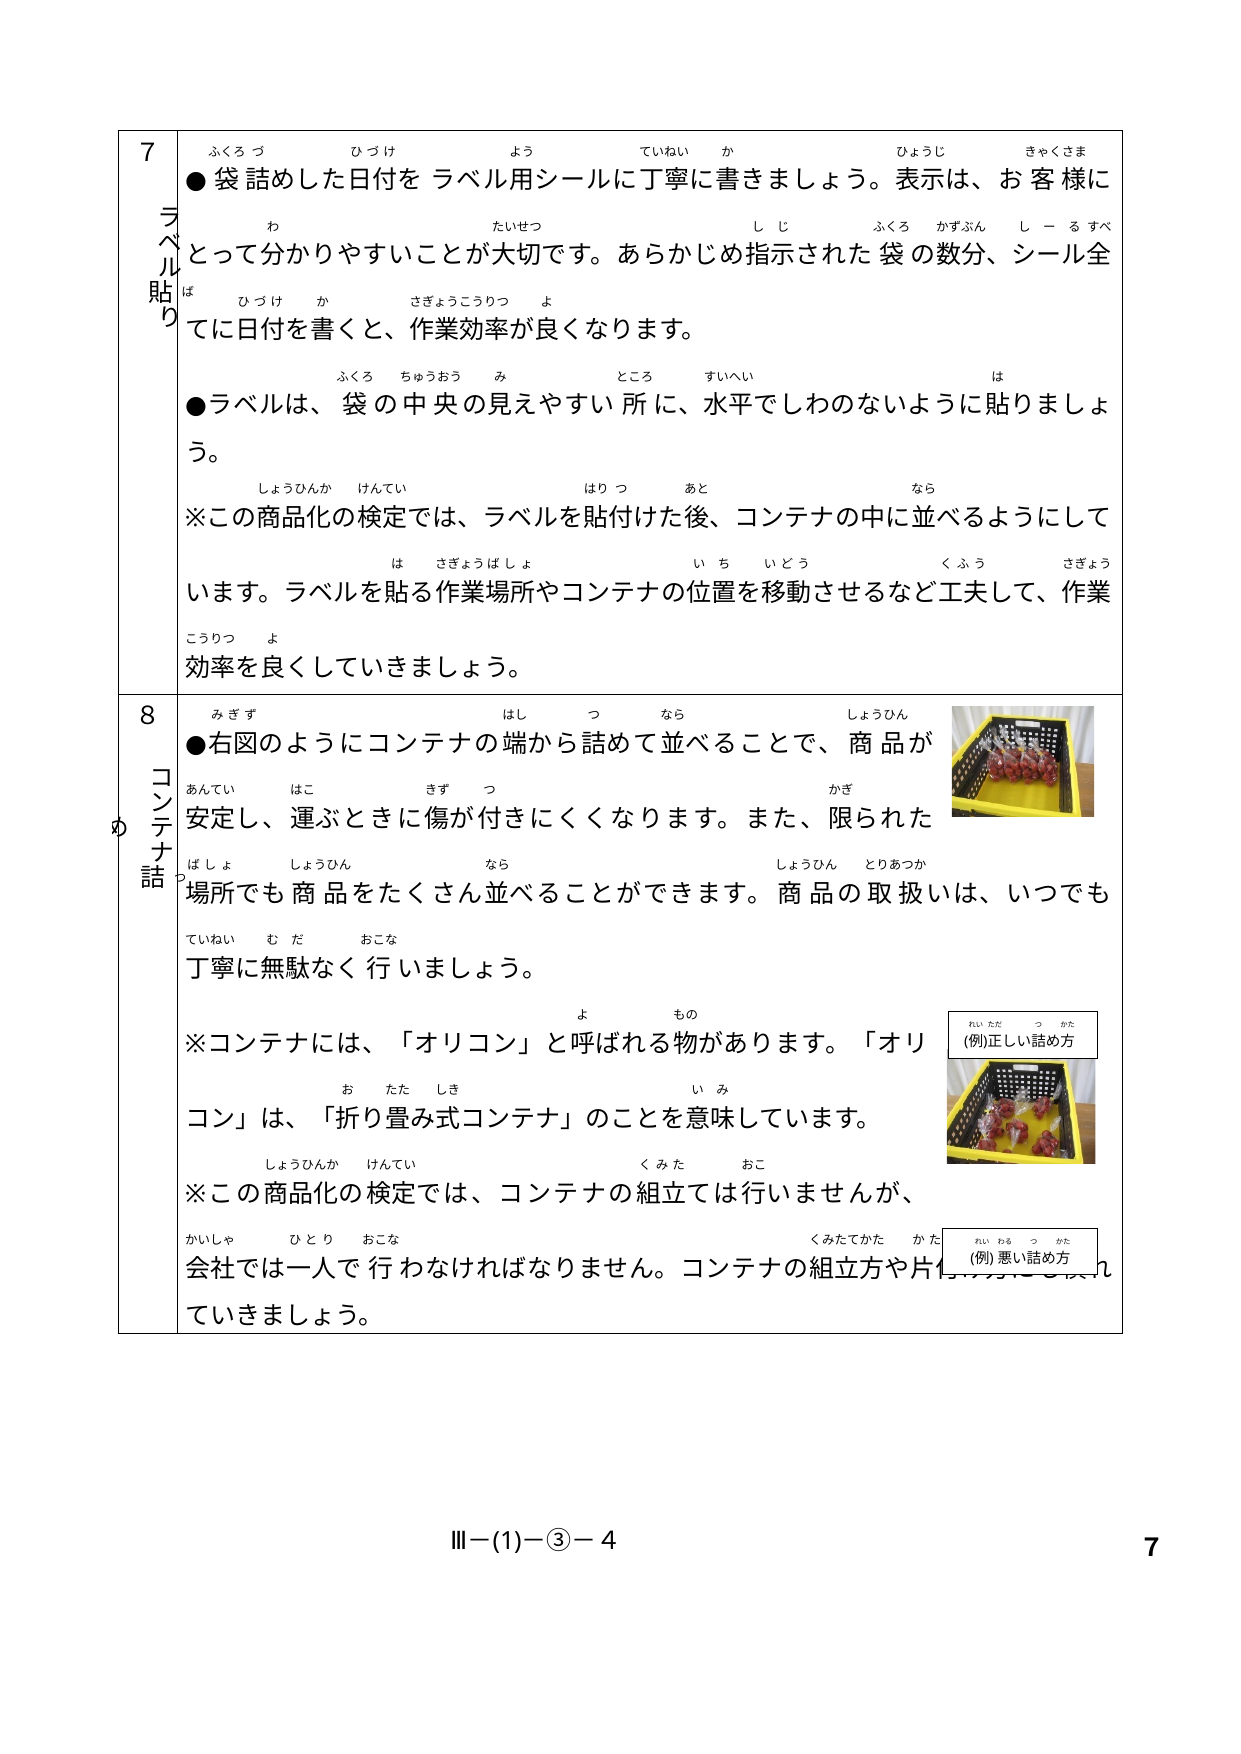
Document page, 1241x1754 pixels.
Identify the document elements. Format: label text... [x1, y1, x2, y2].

table_cell ●のようにコンテナのからめてべることで、がし、ぶときにがきにくくなります。また、られたでもをたくさんべることができます。のいは、いつでもになくいましょう。 ※コンテナには、「オリコン」とばれるがあります。「オリコン」は、「りみコンテナ」のことをしています。 ※こののでは、コンテナのてはいませんが、ではでわなければなりません。コンテナのやけにもれていきましょう。 [178, 695, 1122, 1332]
picture [945, 1049, 1095, 1162]
table_cell ７ [119, 131, 177, 694]
table_cell ●したを ラベルシールににきましょう。は、おにとってかりやすいことがです。あらかじめされたの、てにをくと、がくなります。 ●ラベルは、ののえやすいに、でしわのないようにりましょう。 ※こののでは、ラベルをけた、コンテナの中にべるようにしています。ラベルをるやコンテナのをさせるなどして、をくしていきましょう。 [178, 131, 1122, 694]
picture [950, 706, 1094, 816]
table_cell ８ [119, 695, 177, 1332]
